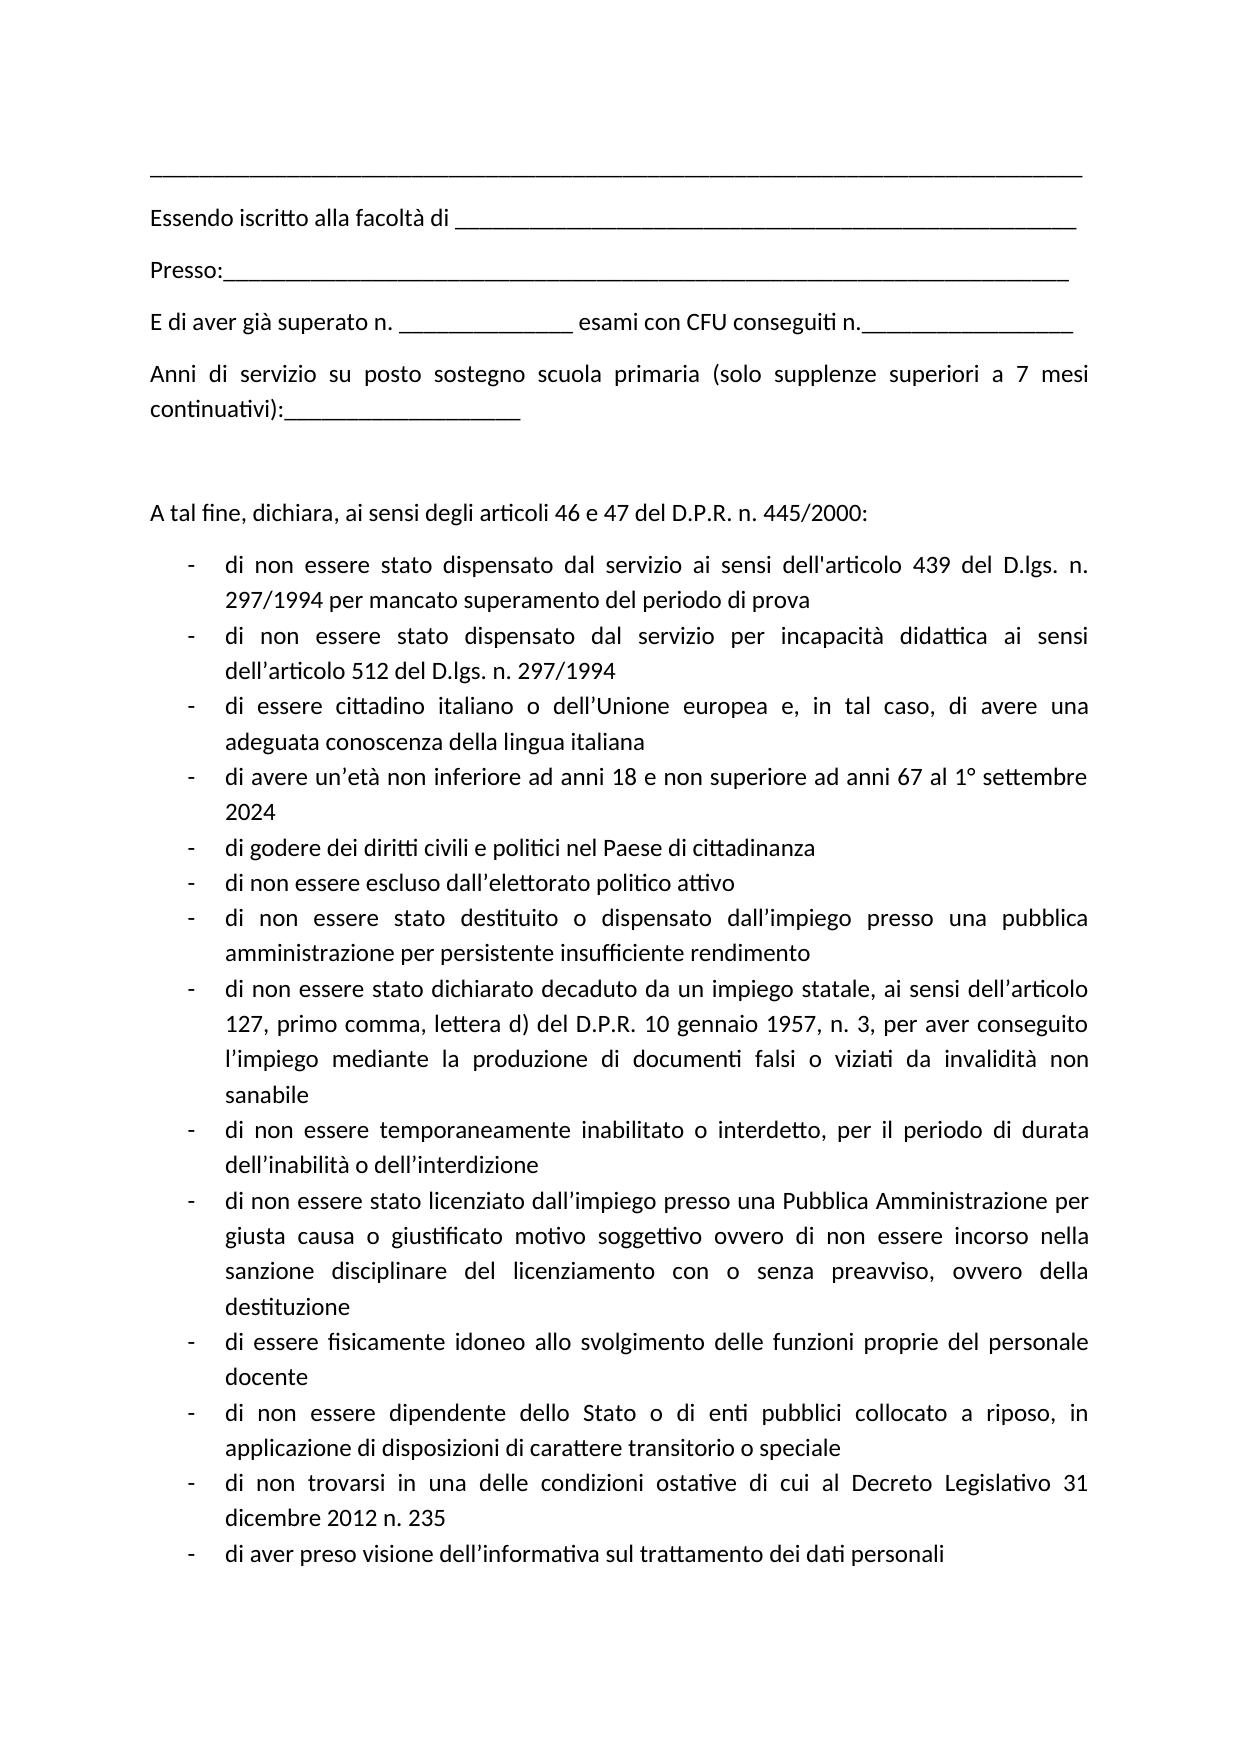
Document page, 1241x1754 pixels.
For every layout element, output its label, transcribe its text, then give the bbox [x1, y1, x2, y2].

text Presso:____________________________________________________________________ [150, 254, 1090, 284]
list di non essere temporaneamente inabilitato o interdetto, per il periodo di durata dell’inabilità o dell’interdizione [187, 1114, 1090, 1180]
text E di aver già superato n. ______________ esami con CFU conseguiti n._________________ [150, 306, 1090, 336]
list di non essere stato dispensato dal servizio per incapacità didattica ai sensi dell’articolo 512 del D.lgs. n. 297/1994 [187, 620, 1090, 686]
list di essere fisicamente idoneo allo svolgimento delle funzioni proprie del personale docente [187, 1326, 1090, 1392]
text Essendo iscritto alla facoltà di __________________________________________________ [150, 202, 1090, 232]
text Anni di servizio su posto sostegno scuola primaria (solo supplenze superiori a 7 mesi continuativi):___________________ [150, 358, 1090, 424]
list di non essere stato licenziato dall’impiego presso una Pubblica Amministrazione per giusta causa o giustificato motivo soggettivo ovvero di non essere incorso nella sanzione disciplinare del licenziamento con o senza preavviso, ovvero della destituzione [187, 1185, 1090, 1321]
list di non essere dipendente dello Stato o di enti pubblici collocato a riposo, in applicazione di disposizioni di carattere transitorio o speciale [187, 1397, 1090, 1462]
list di non essere stato dispensato dal servizio ai sensi dell'articolo 439 del D.lgs. n. 297/1994 per mancato superamento del periodo di prova [187, 549, 1090, 615]
list di aver preso visione dell’informativa sul trattamento dei dati personali [187, 1538, 1090, 1568]
list di godere dei diritti civili e politici nel Paese di cittadinanza [187, 832, 1090, 862]
list di avere un’età non inferiore ad anni 18 e non superiore ad anni 67 al 1° settembre 2024 [187, 761, 1090, 827]
list di non essere escluso dall’elettorato politico attivo [187, 867, 1090, 897]
text A tal fine, dichiara, ai sensi degli articoli 46 e 47 del D.P.R. n. 445/2000: [150, 497, 1090, 528]
list di essere cittadino italiano o dell’Unione europea e, in tal caso, di avere una adeguata conoscenza della lingua italiana [187, 690, 1090, 756]
text ___________________________________________________________________________ [150, 150, 1090, 181]
list di non trovarsi in una delle condizioni ostative di cui al Decreto Legislativo 31 dicembre 2012 n. 235 [187, 1467, 1090, 1533]
list di non essere stato destituito o dispensato dall’impiego presso una pubblica amministrazione per persistente insufficiente rendimento [187, 902, 1090, 968]
list di non essere stato dichiarato decaduto da un impiego statale, ai sensi dell’articolo 127, primo comma, lettera d) del D.P.R. 10 gennaio 1957, n. 3, per aver conseguito l’impiego mediante la produzione di documenti falsi o viziati da invalidità non sanabile [187, 973, 1090, 1109]
